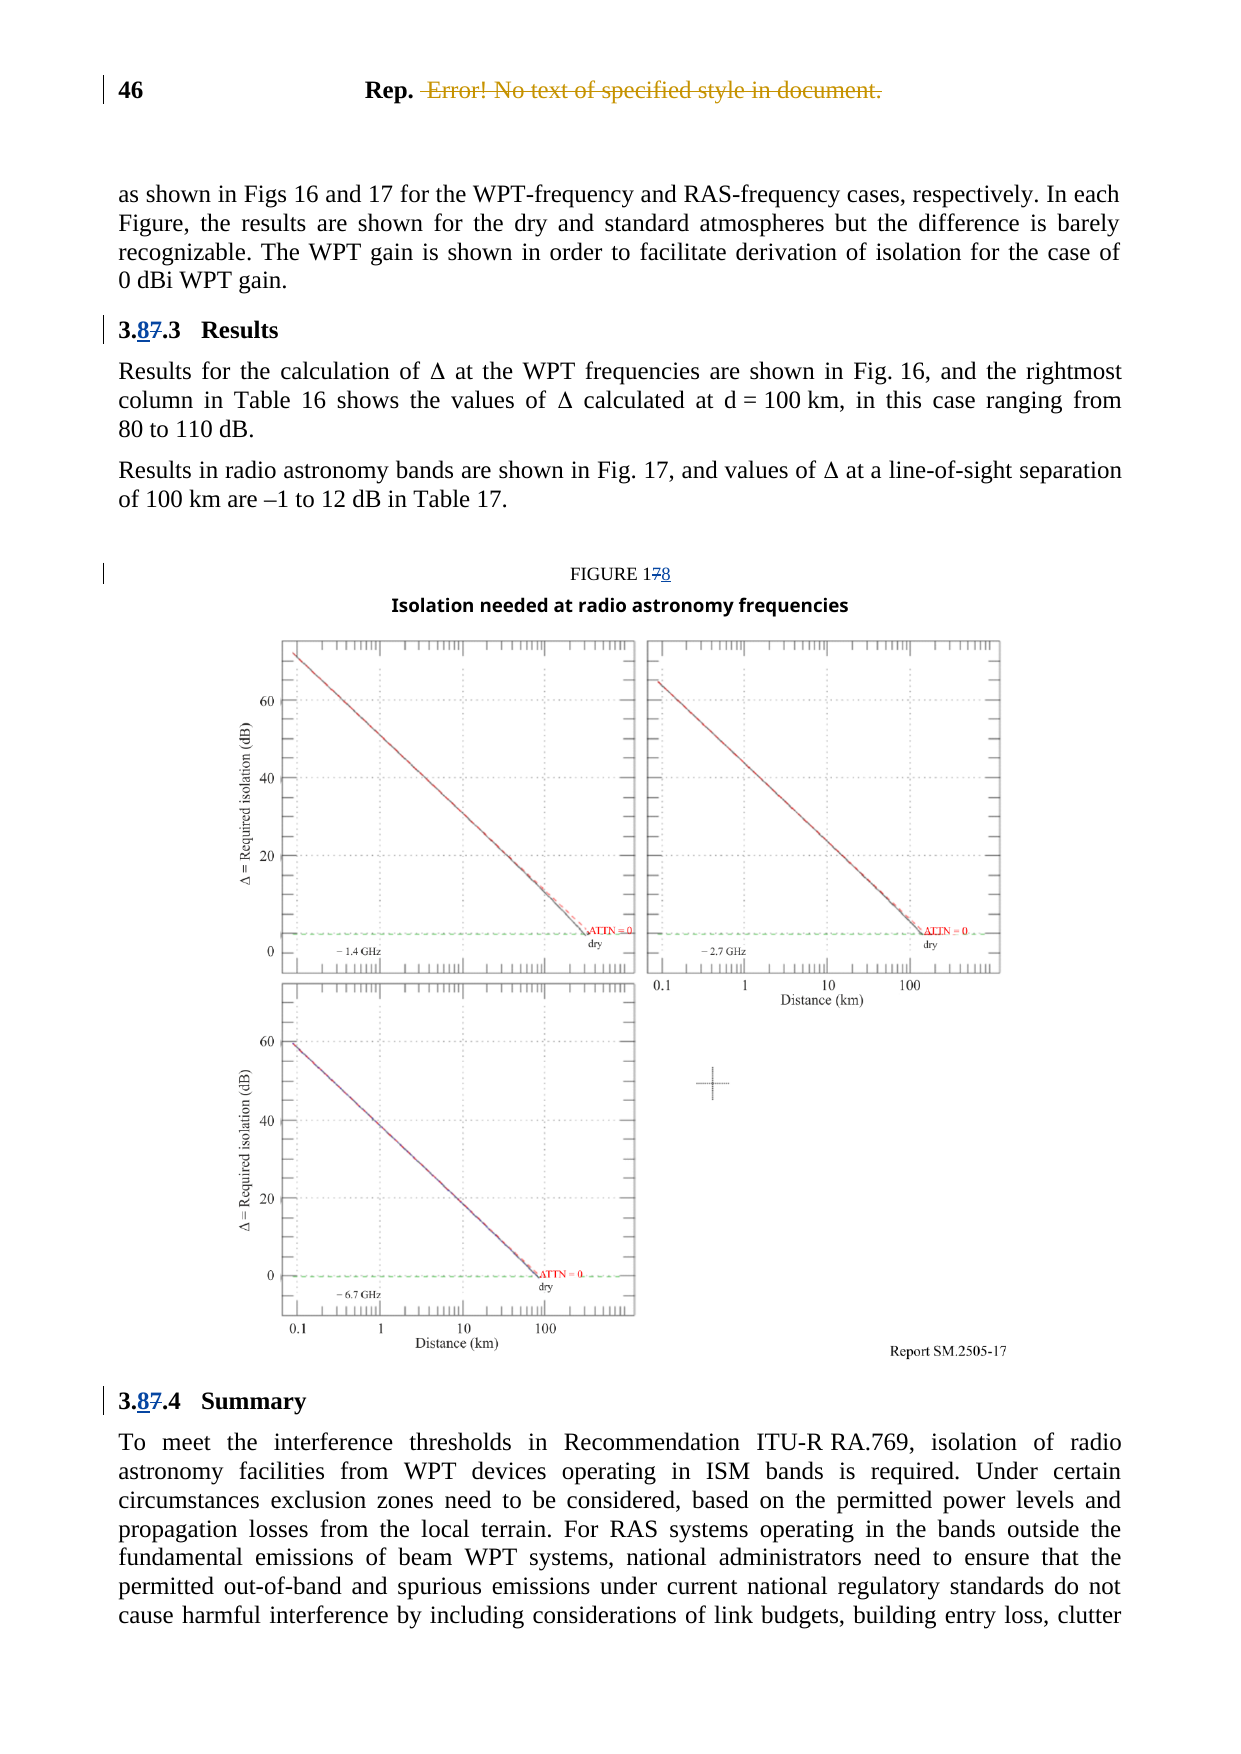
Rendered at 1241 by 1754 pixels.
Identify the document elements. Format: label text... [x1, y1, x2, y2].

subtitle 3..3 Results [118, 315, 1122, 344]
picture [232, 630, 1008, 1362]
text Results for the calculation of  at the WPT frequencies are shown in Fig. 16, and the rightmost column in Table 16 shows the values of  calculated at d = 100 km, in this case ranging from 80 to 110 dB. [118, 356, 1122, 443]
subtitle 3..4 Summary [118, 1386, 1122, 1415]
text Results in radio astronomy bands are shown in Fig. 17, and values of  at a line-of-sight separation of 100 km are –1 to 12 dB in Table 17. [118, 455, 1122, 513]
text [118, 1427, 1122, 1629]
title Isolation needed at radio astronomy frequencies [118, 593, 1122, 618]
text as shown in Figs 16 and 17 for the WPT-frequency and RAS-frequency cases, respectively. In each Figure, the results are shown for the dry and standard atmospheres but the difference is barely recognizable. The WPT gain is shown in order to facilitate derivation of isolation for the case of 0 dBi WPT gain. [118, 179, 1122, 294]
text Figure 1 [118, 563, 1122, 584]
